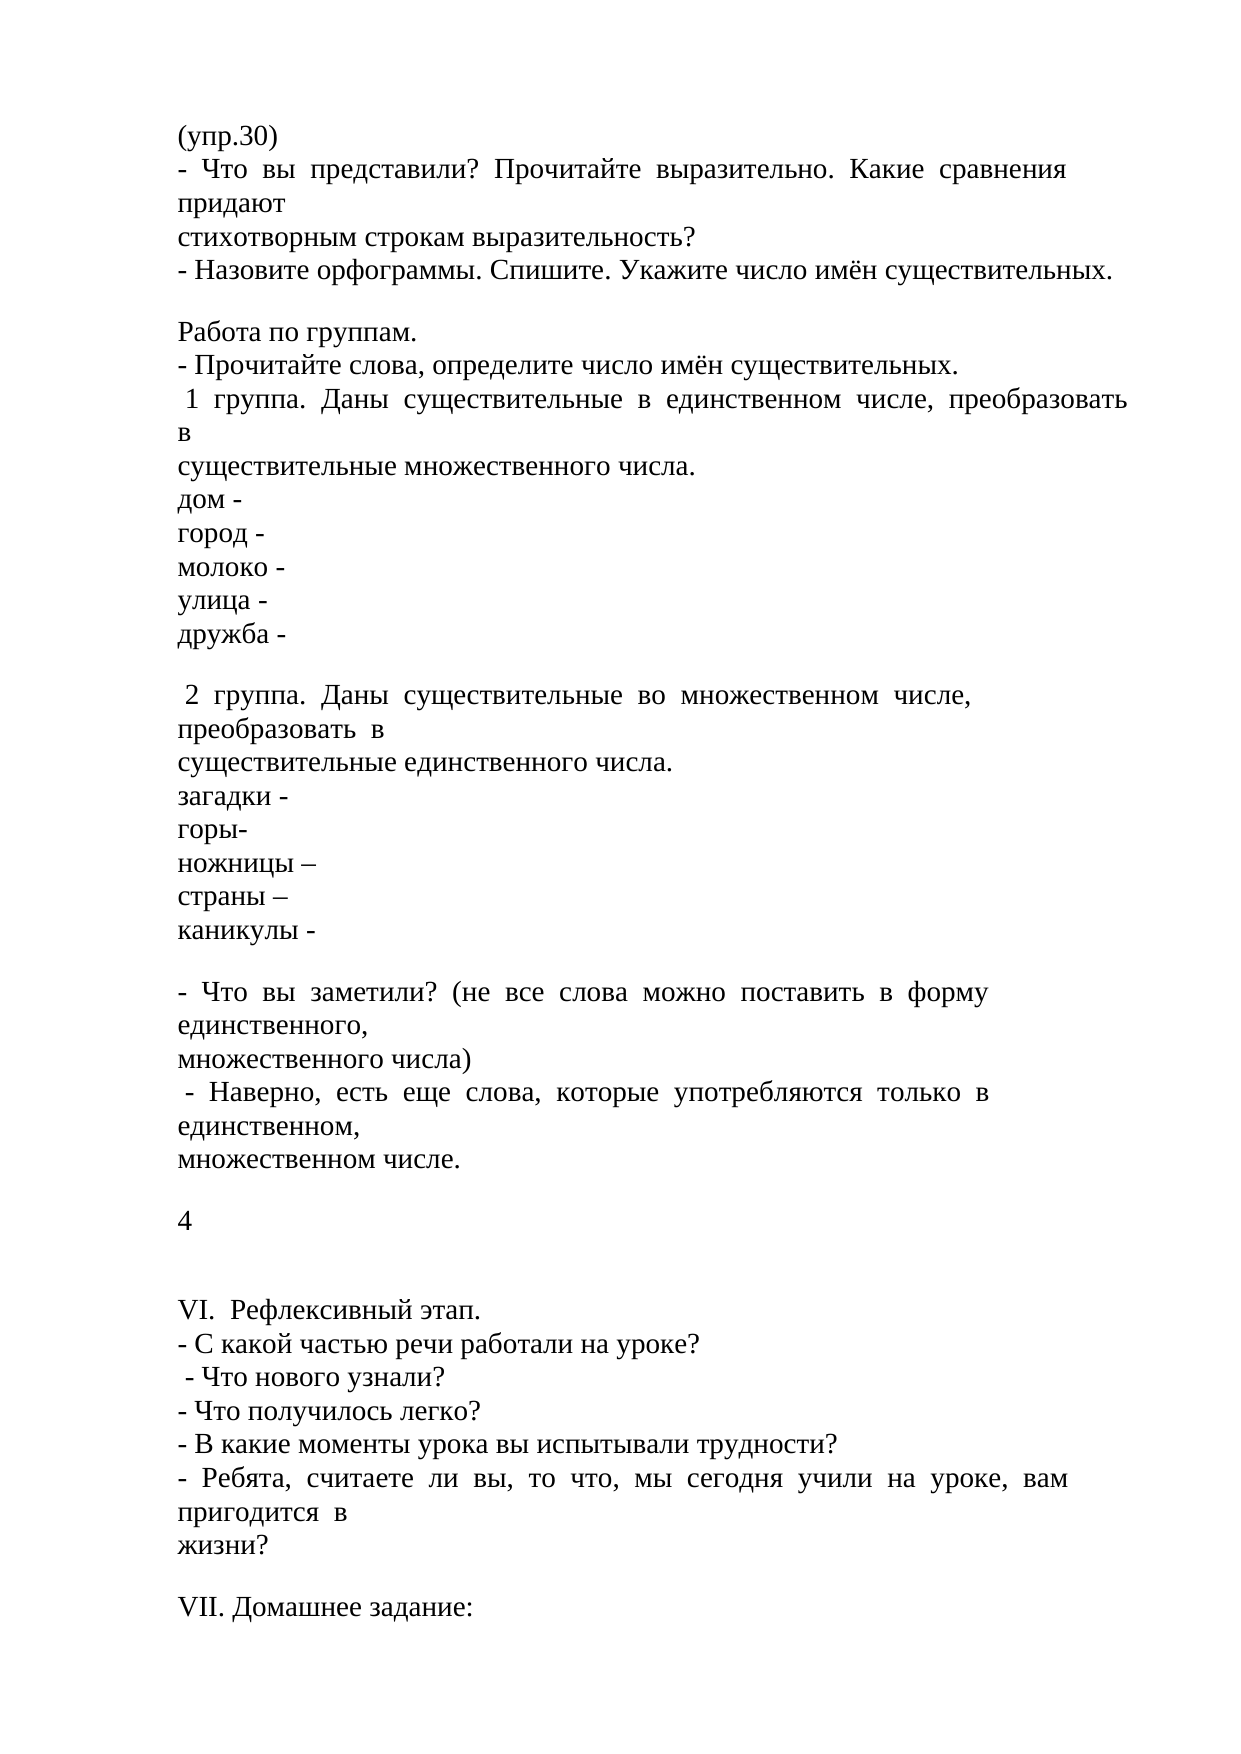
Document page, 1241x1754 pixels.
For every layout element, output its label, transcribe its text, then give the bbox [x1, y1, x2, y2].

text - В какие моменты урока вы испытывали трудности? [177, 1427, 1152, 1460]
text страны – [177, 878, 1152, 912]
text улица - [177, 582, 1152, 616]
text - Прочитайте слова, определите число имён существительных. [177, 347, 1152, 381]
text - Назовите орфограммы. Спишите. Укажите число имён существительных. [177, 252, 1152, 286]
text дом - [177, 482, 1152, 515]
text горы- [177, 811, 1152, 845]
text множественного числа) [177, 1041, 1152, 1074]
text VI. Рефлексивный этап. [177, 1292, 1152, 1326]
text 4 [177, 1203, 1152, 1236]
text - С какой частью речи работали на уроке? [177, 1326, 1152, 1359]
text множественном числе. [177, 1141, 1152, 1175]
text существительные множественного числа. [177, 448, 1152, 482]
text каникулы - [177, 912, 1152, 946]
text молоко - [177, 549, 1152, 582]
text VII. Домашнее задание: [177, 1589, 1152, 1622]
text ножницы – [177, 845, 1152, 878]
text - Что получилось легко? [177, 1393, 1152, 1427]
text - Что нового узнали? [177, 1359, 1152, 1393]
text - Ребята, считаете ли вы, то что, мы сегодня учили на уроке, вам пригодится в [177, 1460, 1152, 1527]
text - Что вы заметили? (не все слова можно поставить в форму единственного, [177, 974, 1152, 1041]
text стихотворным строкам выразительность? [177, 219, 1152, 252]
text Работа по группам. [177, 314, 1152, 347]
text (упр.30) [177, 118, 1152, 152]
text дружба - [177, 616, 1152, 649]
text жизни? [177, 1527, 1152, 1561]
text - Что вы представили? Прочитайте выразительно. Какие сравнения придают [177, 152, 1152, 219]
text 1 группа. Даны существительные в единственном числе, преобразовать в [177, 381, 1152, 448]
text - Наверно, есть еще слова, которые употребляются только в единственном, [177, 1074, 1152, 1141]
text город - [177, 515, 1152, 549]
text загадки - [177, 778, 1152, 811]
text существительные единственного числа. [177, 744, 1152, 778]
text 2 группа. Даны существительные во множественном числе, преобразовать в [177, 677, 1152, 744]
